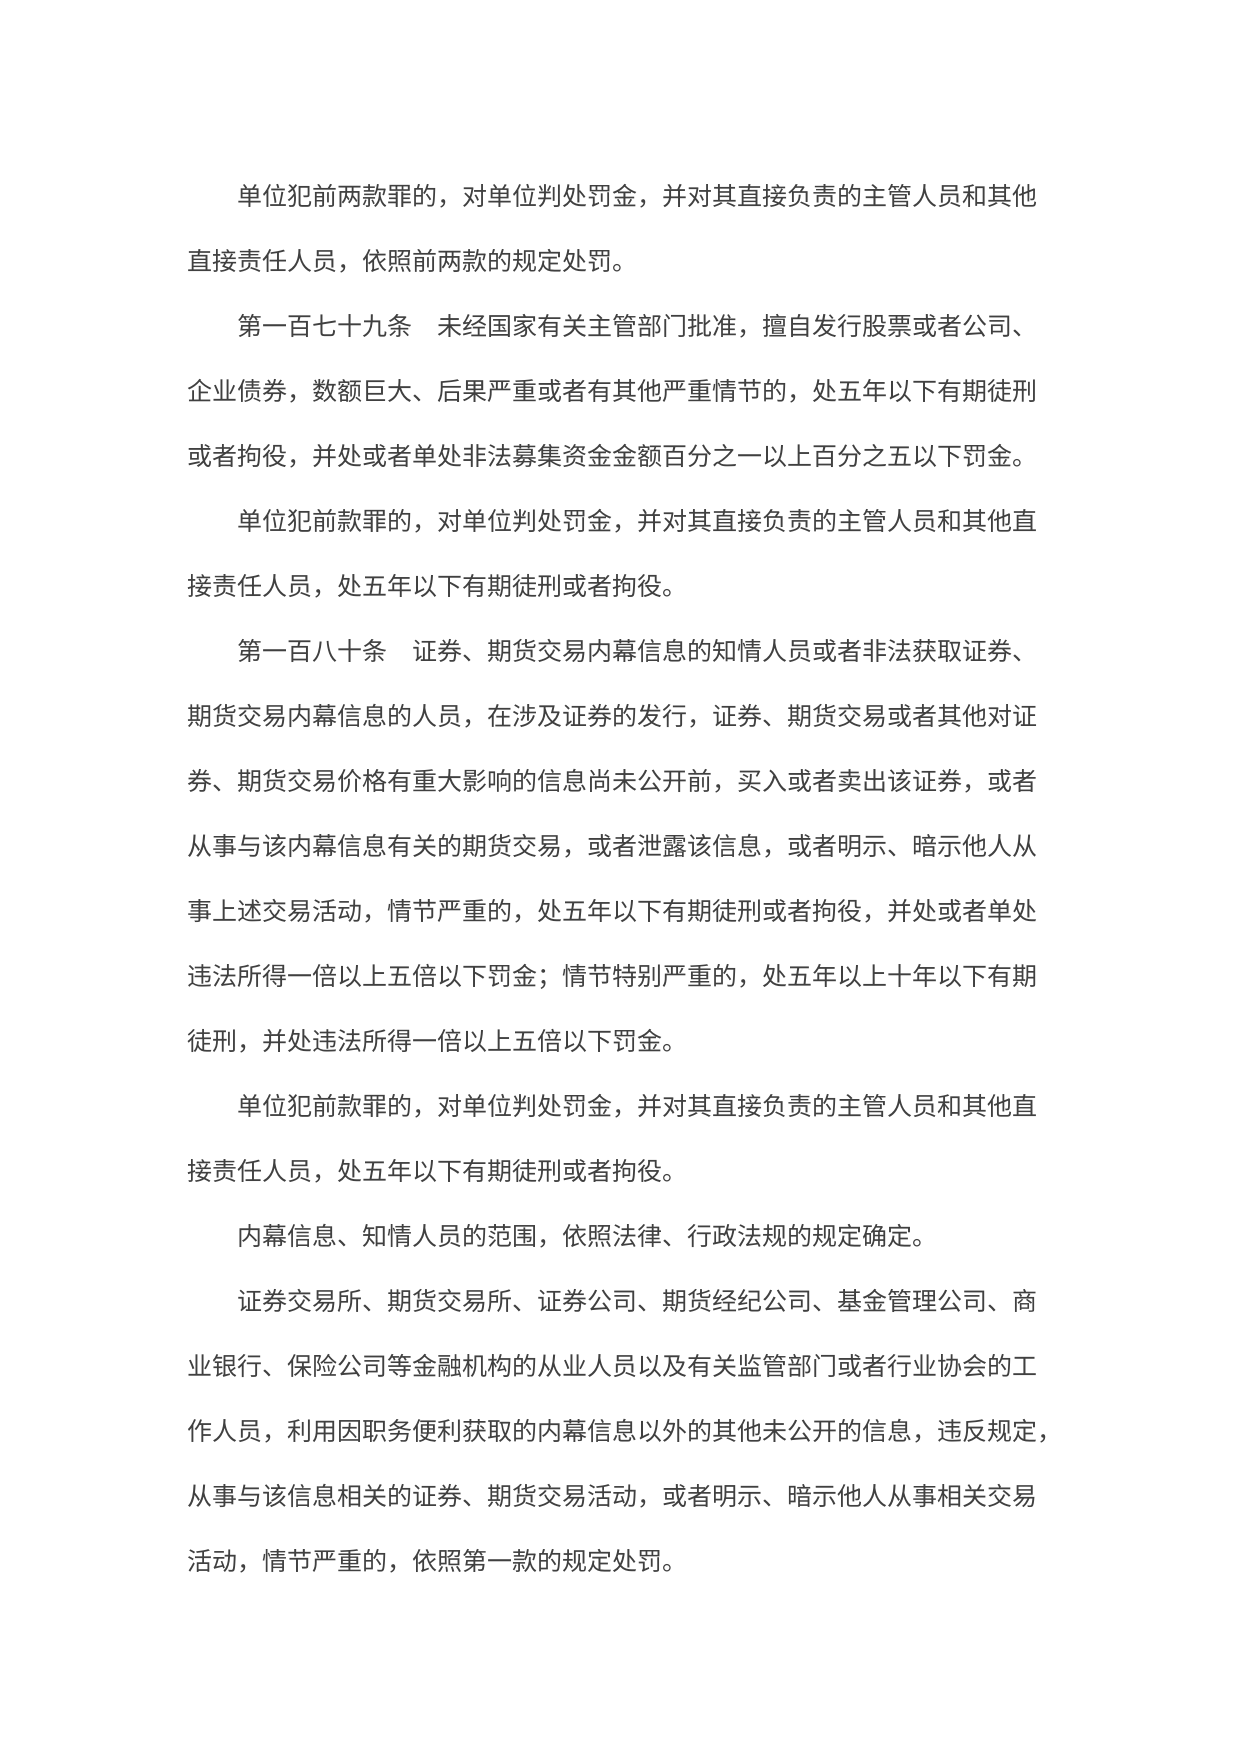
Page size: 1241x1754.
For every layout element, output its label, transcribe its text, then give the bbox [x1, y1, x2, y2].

text 内幕信息、知情人员的范围，依照法律、行政法规的规定确定。 [187, 1202, 1053, 1267]
text 单位犯前两款罪的，对单位判处罚金，并对其直接负责的主管人员和其他直接责任人员，依照前两款的规定处罚。 [187, 162, 1053, 292]
text 第一百七十九条 未经国家有关主管部门批准，擅自发行股票或者公司、企业债券，数额巨大、后果严重或者有其他严重情节的，处五年以下有期徒刑或者拘役，并处或者单处非法募集资金金额百分之一以上百分之五以下罚金。 [187, 292, 1053, 487]
text 证券交易所、期货交易所、证券公司、期货经纪公司、基金管理公司、商业银行、保险公司等金融机构的从业人员以及有关监管部门或者行业协会的工作人员，利用因职务便利获取的内幕信息以外的其他未公开的信息，违反规定，从事与该信息相关的证券、期货交易活动，或者明示、暗示他人从事相关交易活动，情节严重的，依照第一款的规定处罚。 [187, 1267, 1053, 1592]
text 单位犯前款罪的，对单位判处罚金，并对其直接负责的主管人员和其他直接责任人员，处五年以下有期徒刑或者拘役。 [187, 1072, 1053, 1202]
text 第一百八十条 证券、期货交易内幕信息的知情人员或者非法获取证券、期货交易内幕信息的人员，在涉及证券的发行，证券、期货交易或者其他对证券、期货交易价格有重大影响的信息尚未公开前，买入或者卖出该证券，或者从事与该内幕信息有关的期货交易，或者泄露该信息，或者明示、暗示他人从事上述交易活动，情节严重的，处五年以下有期徒刑或者拘役，并处或者单处违法所得一倍以上五倍以下罚金；情节特别严重的，处五年以上十年以下有期徒刑，并处违法所得一倍以上五倍以下罚金。 [187, 617, 1053, 1072]
text 单位犯前款罪的，对单位判处罚金，并对其直接负责的主管人员和其他直接责任人员，处五年以下有期徒刑或者拘役。 [187, 487, 1053, 617]
